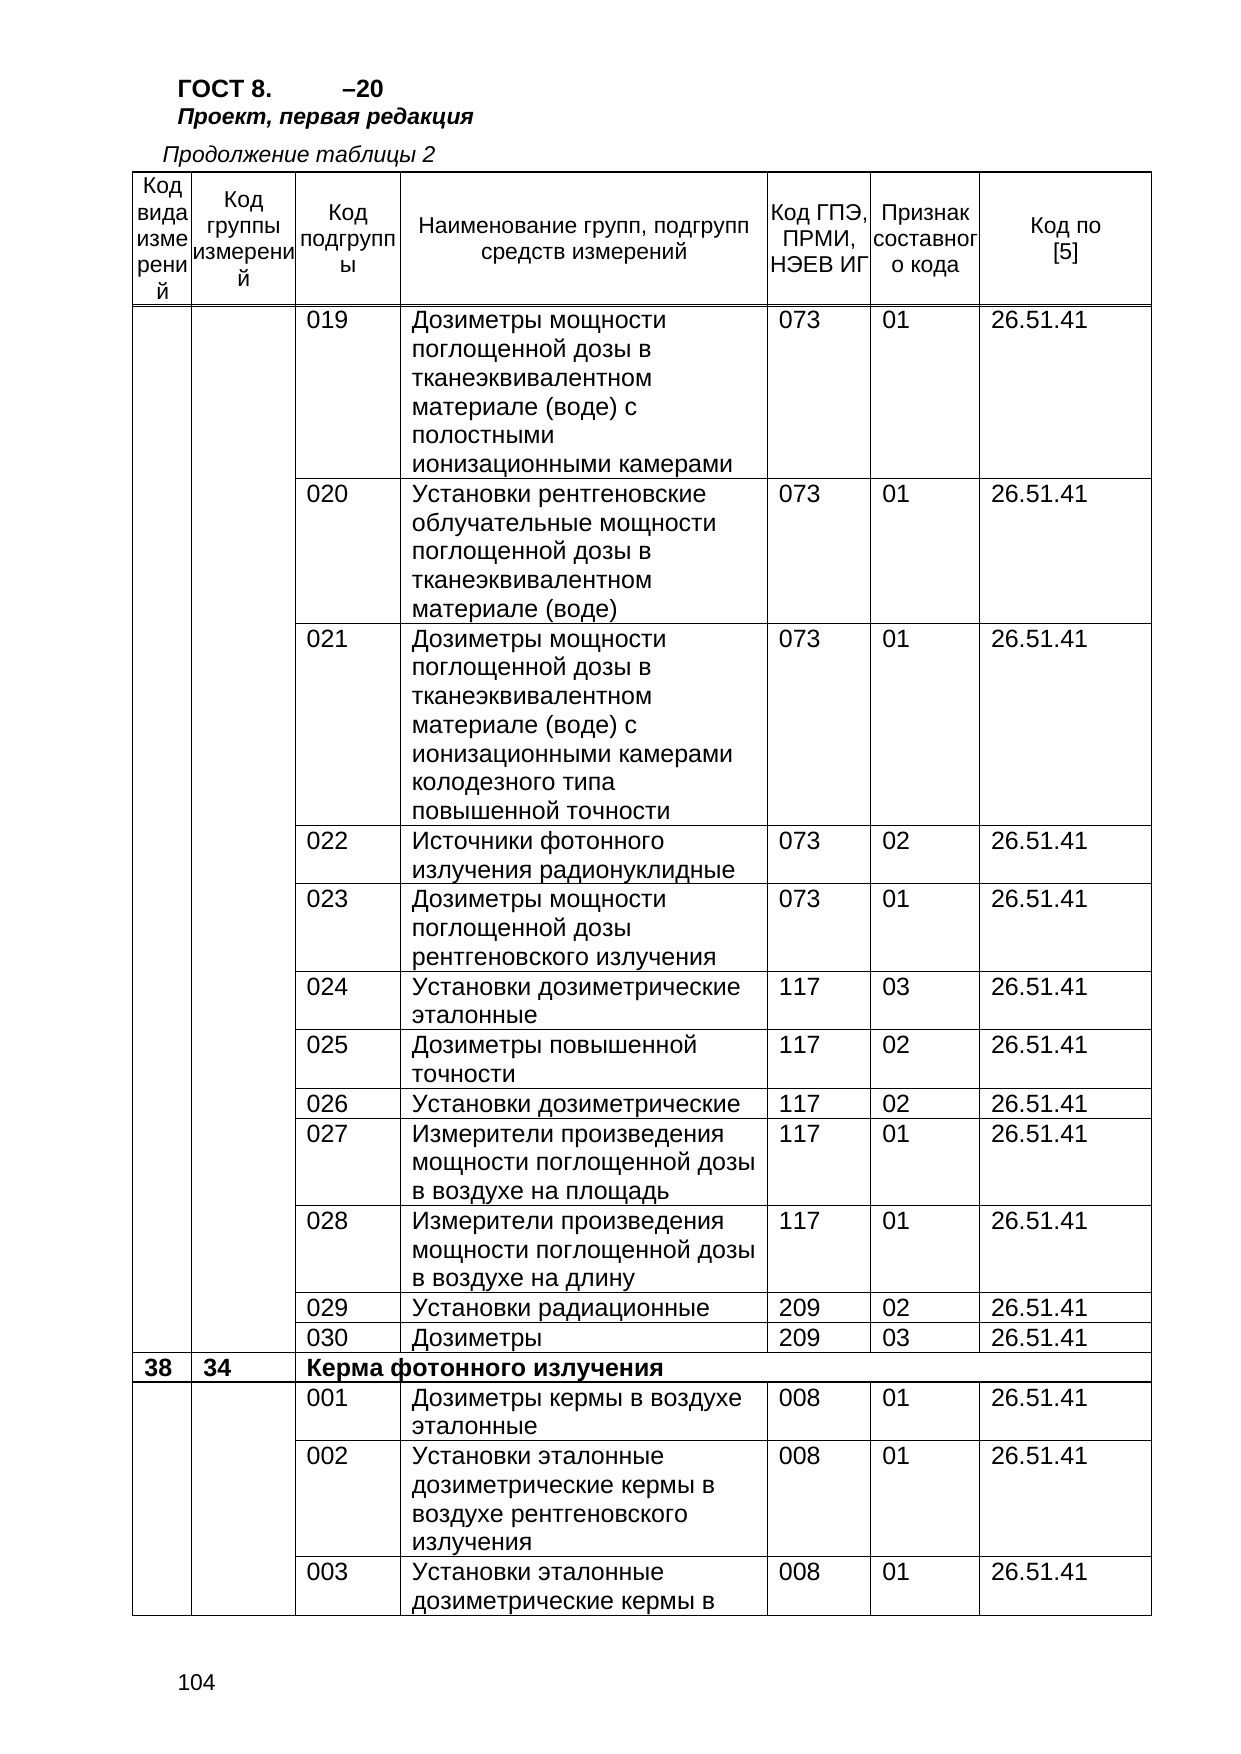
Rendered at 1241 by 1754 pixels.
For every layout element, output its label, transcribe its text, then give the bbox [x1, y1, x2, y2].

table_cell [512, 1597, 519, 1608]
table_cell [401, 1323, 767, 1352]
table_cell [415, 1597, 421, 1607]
table_header Код ГПЭ, ПРМИ, НЭЕВ ИГ [768, 173, 870, 304]
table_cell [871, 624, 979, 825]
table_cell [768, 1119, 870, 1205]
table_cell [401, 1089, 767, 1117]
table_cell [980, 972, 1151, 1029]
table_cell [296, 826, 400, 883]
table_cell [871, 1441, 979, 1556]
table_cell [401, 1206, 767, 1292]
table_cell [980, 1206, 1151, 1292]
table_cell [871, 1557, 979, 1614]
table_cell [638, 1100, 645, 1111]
table_header Код вида измерений [133, 173, 191, 304]
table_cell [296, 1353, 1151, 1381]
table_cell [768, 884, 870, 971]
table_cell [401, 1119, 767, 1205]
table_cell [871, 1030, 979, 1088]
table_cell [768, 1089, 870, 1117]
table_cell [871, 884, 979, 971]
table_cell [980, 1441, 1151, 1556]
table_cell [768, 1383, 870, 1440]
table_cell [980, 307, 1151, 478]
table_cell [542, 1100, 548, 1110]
table_header Код по [5] [980, 173, 1151, 304]
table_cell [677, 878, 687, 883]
table_header Признак составного кода [871, 173, 979, 304]
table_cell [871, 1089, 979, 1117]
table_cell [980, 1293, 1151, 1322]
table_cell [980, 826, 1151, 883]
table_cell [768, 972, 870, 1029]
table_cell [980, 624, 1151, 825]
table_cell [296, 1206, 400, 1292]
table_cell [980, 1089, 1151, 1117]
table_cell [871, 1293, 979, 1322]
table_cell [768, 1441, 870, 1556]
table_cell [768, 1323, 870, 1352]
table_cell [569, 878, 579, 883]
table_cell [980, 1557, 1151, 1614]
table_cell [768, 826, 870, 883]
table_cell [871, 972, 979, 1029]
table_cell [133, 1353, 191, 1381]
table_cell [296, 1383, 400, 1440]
table_header Код группы измерений [192, 173, 295, 304]
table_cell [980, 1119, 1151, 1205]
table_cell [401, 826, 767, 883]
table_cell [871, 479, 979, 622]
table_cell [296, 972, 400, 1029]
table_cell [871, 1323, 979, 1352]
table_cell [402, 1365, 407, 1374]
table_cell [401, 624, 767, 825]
table_header Код подгруппы [296, 173, 400, 304]
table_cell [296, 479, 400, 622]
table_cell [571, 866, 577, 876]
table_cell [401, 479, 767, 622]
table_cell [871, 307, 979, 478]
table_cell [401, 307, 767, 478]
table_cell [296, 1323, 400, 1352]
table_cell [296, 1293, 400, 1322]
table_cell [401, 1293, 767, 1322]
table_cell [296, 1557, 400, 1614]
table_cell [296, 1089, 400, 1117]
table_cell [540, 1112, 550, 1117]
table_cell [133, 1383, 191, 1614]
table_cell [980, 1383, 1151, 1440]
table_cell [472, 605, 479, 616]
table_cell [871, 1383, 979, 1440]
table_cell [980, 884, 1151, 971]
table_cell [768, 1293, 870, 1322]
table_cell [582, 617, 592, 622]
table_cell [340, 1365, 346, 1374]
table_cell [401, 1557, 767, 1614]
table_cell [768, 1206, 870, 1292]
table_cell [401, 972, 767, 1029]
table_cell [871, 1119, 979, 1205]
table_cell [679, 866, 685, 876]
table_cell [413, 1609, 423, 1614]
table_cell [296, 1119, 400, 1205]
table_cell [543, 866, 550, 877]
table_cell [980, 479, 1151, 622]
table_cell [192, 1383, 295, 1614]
table_header Наименование групп, подгрупп средств измерений [401, 173, 767, 304]
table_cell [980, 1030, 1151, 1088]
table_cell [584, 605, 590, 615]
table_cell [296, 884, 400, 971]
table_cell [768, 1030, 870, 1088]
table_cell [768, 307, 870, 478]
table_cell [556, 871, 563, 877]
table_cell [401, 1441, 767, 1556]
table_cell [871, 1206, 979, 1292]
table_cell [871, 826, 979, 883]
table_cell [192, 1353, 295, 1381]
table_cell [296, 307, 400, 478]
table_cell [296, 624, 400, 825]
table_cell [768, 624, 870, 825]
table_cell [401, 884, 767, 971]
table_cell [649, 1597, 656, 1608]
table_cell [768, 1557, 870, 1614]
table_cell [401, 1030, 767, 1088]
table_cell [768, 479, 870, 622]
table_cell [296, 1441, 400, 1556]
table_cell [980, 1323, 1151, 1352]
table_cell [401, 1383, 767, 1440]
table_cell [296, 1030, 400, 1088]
